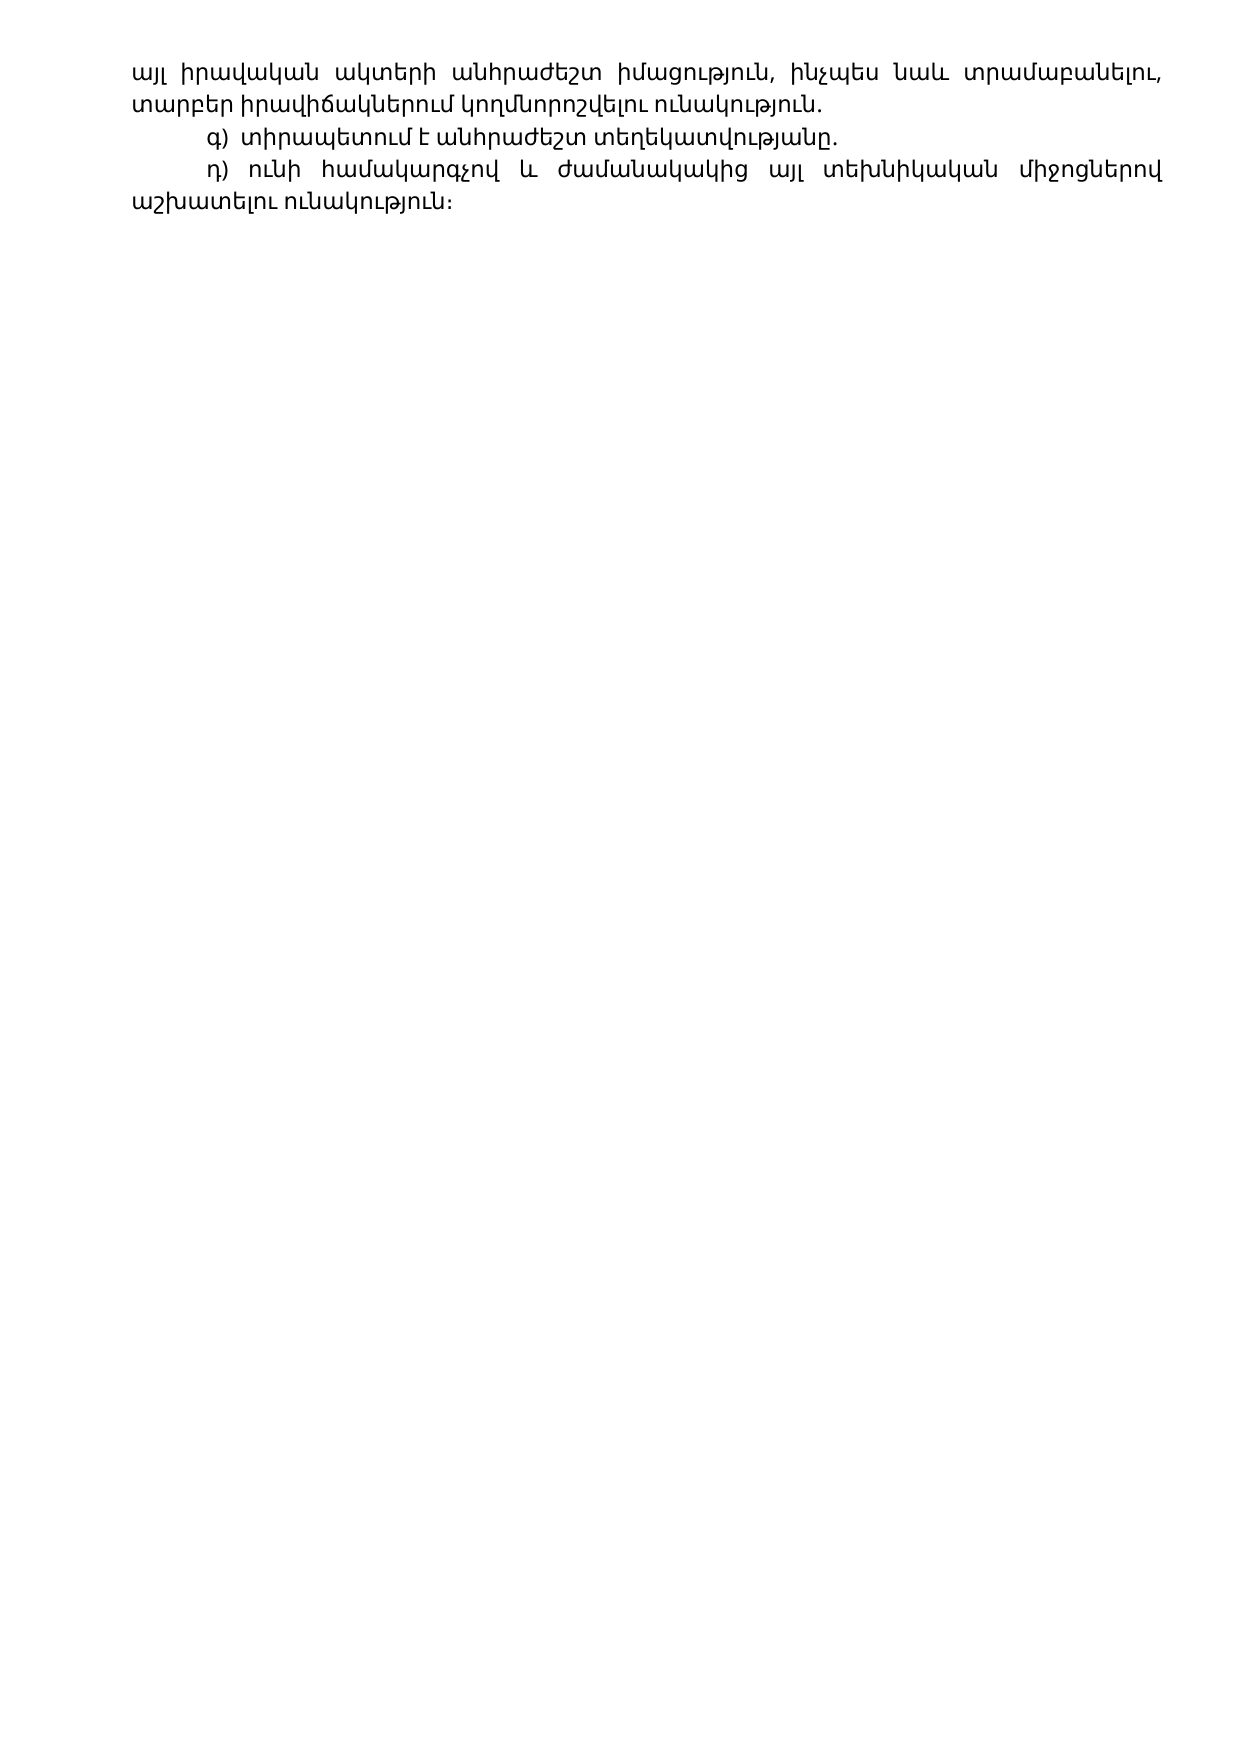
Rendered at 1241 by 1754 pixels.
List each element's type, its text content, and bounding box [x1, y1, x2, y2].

text գ) տիրապետում է անհրաժեշտ տեղեկատվությանը. [131, 121, 1162, 152]
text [131, 56, 1162, 119]
text դ) ունի համակարգչով և ժամանակակից այլ տեխնիկական միջոցներով աշխատելու ունակություն։ [131, 153, 1162, 216]
